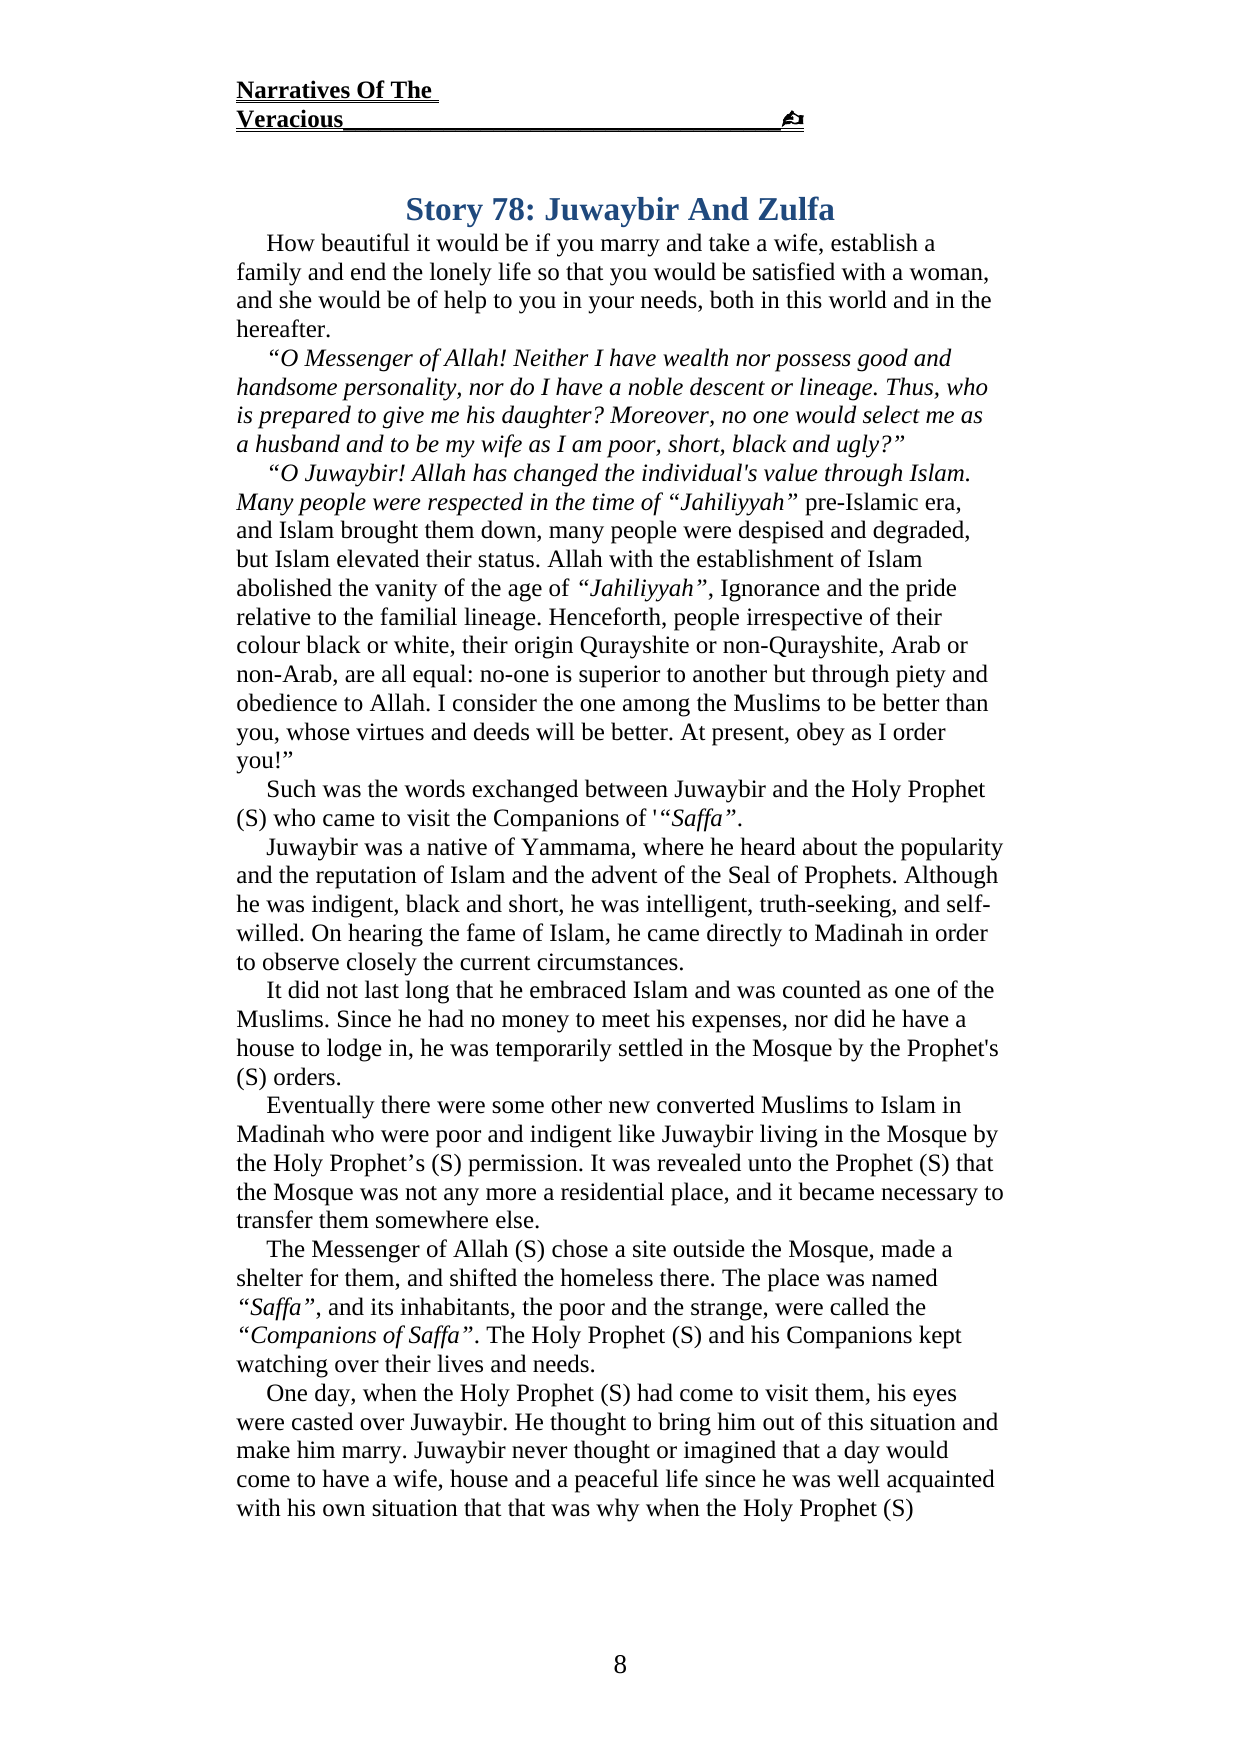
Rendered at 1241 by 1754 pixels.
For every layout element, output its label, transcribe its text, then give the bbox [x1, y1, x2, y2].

text It did not last long that he embraced Islam and was counted as one of the Muslims. Since he had no money to meet his expenses, nor did he have a house to lodge in, he was temporarily settled in the Mosque by the Prophet's (S) orders. [236, 976, 1004, 1091]
text Eventually there were some other new converted Muslims to Islam in Madinah who were poor and indigent like Juwaybir living in the Mosque by the Holy Prophet’s (S) permission. It was revealed unto the Prophet (S) that the Mosque was not any more a residential place, and it became necessary to transfer them somewhere else. [236, 1091, 1004, 1234]
text How beautiful it would be if you marry and take a wife, establish a family and end the lonely life so that you would be satisfied with a woman, and she would be of help to you in your needs, both in this world and in the hereafter. [236, 228, 1004, 343]
text “O Juwaybir! Allah has changed the individual's value through Islam. Many people were respected in the time of “Jahiliyyah” pre-Islamic era, and Islam brought them down, many people were despised and degraded, but Islam elevated their status. Allah with the establishment of Islam abolished the vanity of the age of “Jahiliyyah”, Ignorance and the pride relative to the familial lineage. Henceforth, people irrespective of their colour black or white, their origin Qurayshite or non-Qurayshite, Arab or non-Arab, are all equal: no-one is superior to another but through piety and obedience to Allah. I consider the one among the Muslims to be better than you, whose virtues and deeds will be better. At present, obey as I order you!” [236, 458, 1004, 774]
subtitle Story 78: Juwaybir And Zulfa [236, 190, 1004, 228]
text Juwaybir was a native of Yammama, where he heard about the popularity and the reputation of Islam and the advent of the Seal of Prophets. Although he was indigent, black and short, he was intelligent, truth-seeking, and self-willed. On hearing the fame of Islam, he came directly to Madinah in order to observe closely the current circumstances. [236, 832, 1004, 976]
text “O Messenger of Allah! Neither I have wealth nor possess good and handsome personality, nor do I have a noble descent or lineage. Thus, who is prepared to give me his daughter? Moreover, no one would select me as a husband and to be my wife as I am poor, short, black and ugly?” [236, 343, 1004, 458]
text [236, 1378, 1004, 1522]
text Such was the words exchanged between Juwaybir and the Holy Prophet (S) who came to visit the Companions of '“Saffa”. [236, 774, 1004, 832]
text The Messenger of Allah (S) chose a site outside the Mosque, made a shelter for them, and shifted the homeless there. The place was named “Saffa”, and its inhabitants, the poor and the strange, were called the “Companions of Saffa”. The Holy Prophet (S) and his Companions kept watching over their lives and needs. [236, 1234, 1004, 1378]
